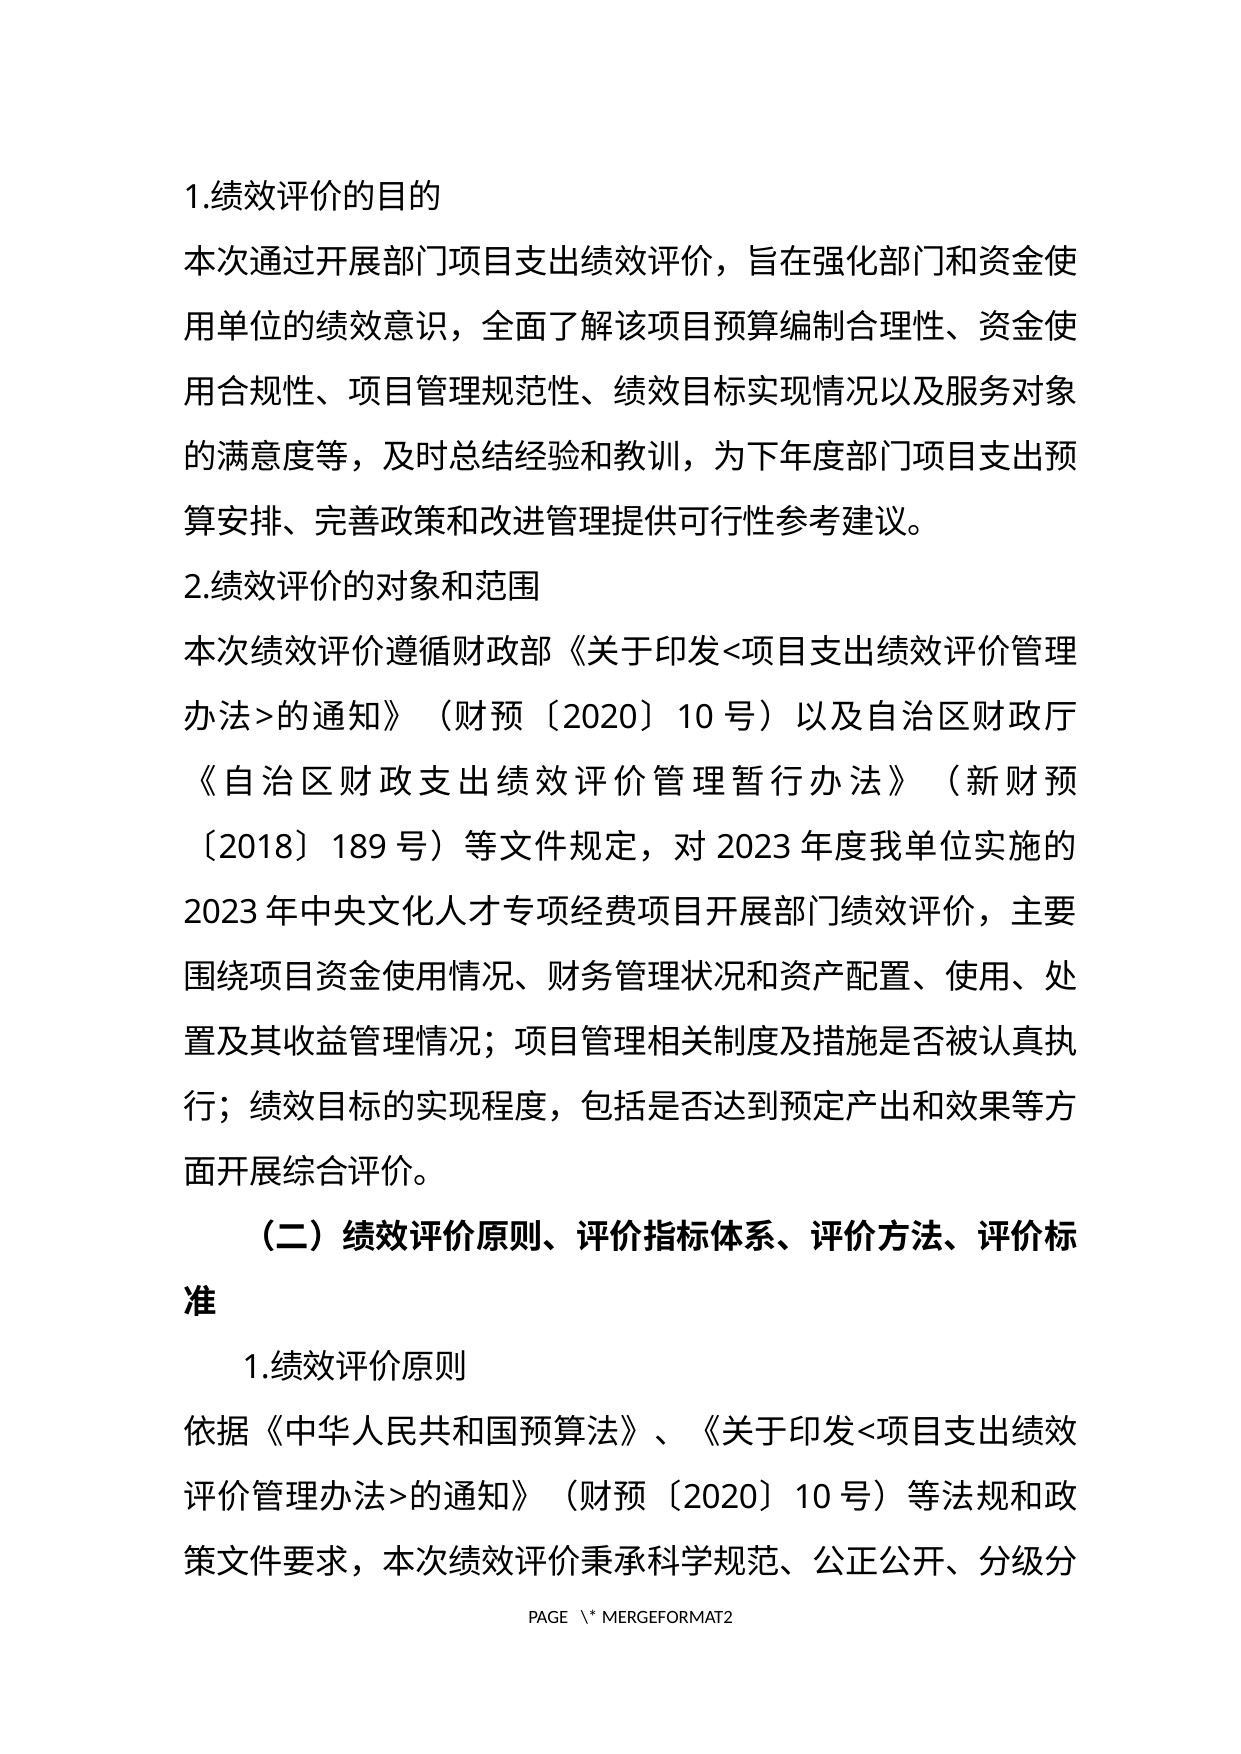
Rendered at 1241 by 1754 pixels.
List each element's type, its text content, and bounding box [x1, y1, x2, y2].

text （二）绩效评价原则、评价指标体系、评价方法、评价标准 [183, 1202, 1078, 1332]
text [183, 1332, 1078, 1592]
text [183, 162, 1078, 1202]
